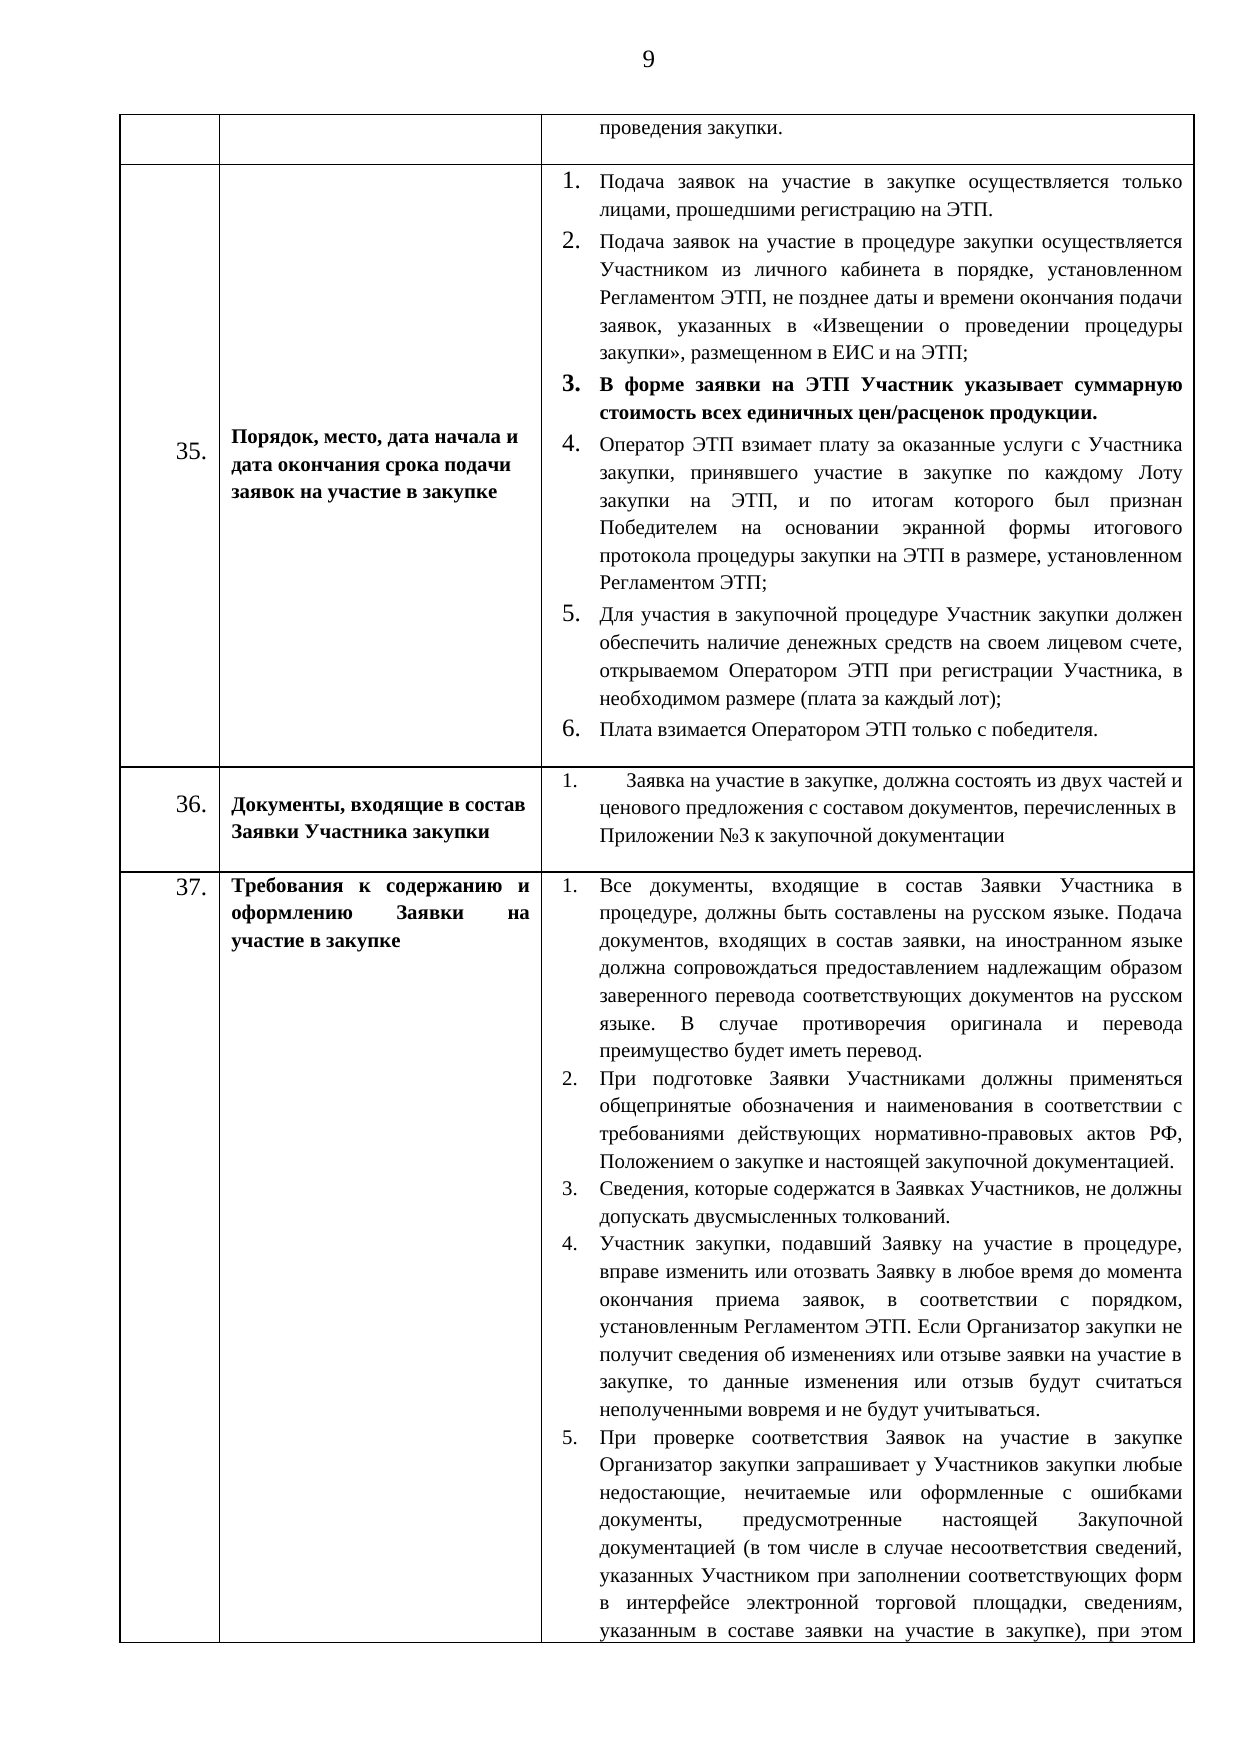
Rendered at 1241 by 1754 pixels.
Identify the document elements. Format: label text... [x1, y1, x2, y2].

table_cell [542, 115, 1193, 164]
table_cell [121, 115, 219, 164]
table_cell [220, 115, 541, 164]
table_cell Подача заявок на участие в закупке осуществляется только лицами, прошедшими регистрацию на ЭТП. Подача заявок на участие в процедуре закупки осуществляется Участником из личного кабинета в порядке, установленном Регламентом ЭТП, не позднее даты и времени окончания подачи заявок, указанных в «Извещении о проведении процедуры закупки», размещенном в ЕИС и на ЭТП; В форме заявки на ЭТП Участник указывает суммарную стоимость всех единичных цен/расценок продукции. Оператор ЭТП взимает плату за оказанные услуги с Участника закупки, принявшего участие в закупке по каждому Лоту закупки на ЭТП, и по итогам которого был признан Победителем на основании экранной формы итогового протокола процедуры закупки на ЭТП в размере, установленном Регламентом ЭТП; Для участия в закупочной процедуре Участник закупки должен обеспечить наличие денежных средств на своем лицевом счете, открываемом Оператором ЭТП при регистрации Участника, в необходимом размере (плата за каждый лот); Плата взимается Оператором ЭТП только с победителя. [542, 165, 1193, 766]
table_cell [121, 165, 219, 766]
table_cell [220, 873, 541, 1642]
table_cell Заявка на участие в закупке, должна состоять из двух частей и ценового предложения с составом документов, перечисленных в Приложении №3 к закупочной документации [542, 768, 1193, 871]
table_cell Документы, входящие в состав Заявки Участника закупки [220, 768, 541, 871]
table_cell Порядок, место, дата начала и дата окончания срока подачи заявок на участие в закупке [220, 165, 541, 766]
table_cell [542, 873, 1193, 1642]
table_cell [121, 873, 219, 1642]
table_cell [121, 768, 219, 871]
